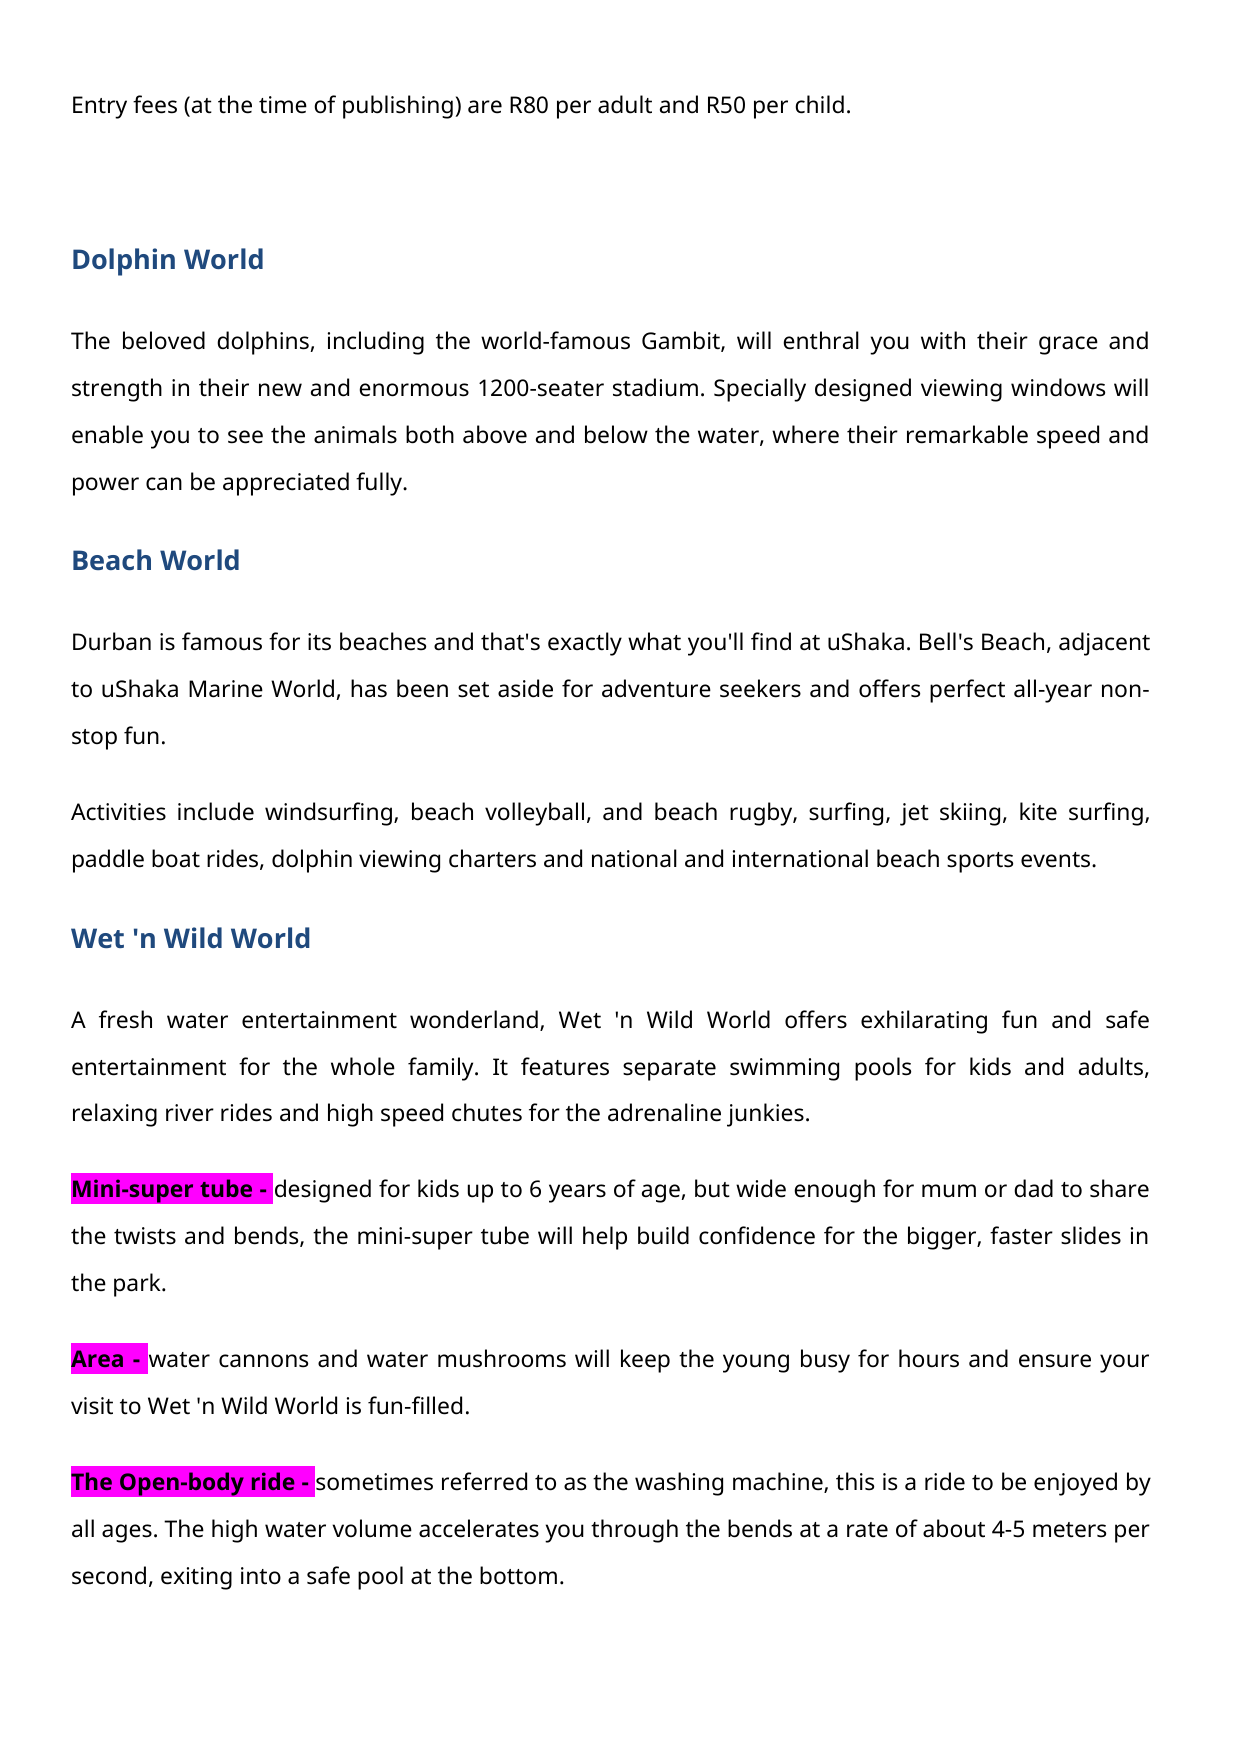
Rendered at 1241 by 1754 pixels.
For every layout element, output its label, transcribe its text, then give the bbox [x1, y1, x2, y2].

subtitle Wet 'n Wild World [71, 919, 1152, 956]
text Mini-super tube - designed for kids up to 6 years of age, but wide enough for mum or dad to share the twists and bends, the mini-super tube will help build confidence for the bigger, faster slides in the park. [71, 1173, 1152, 1298]
text Activities include windsurfing, beach volleyball, and beach rugby, surfing, jet skiing, kite surfing, paddle boat rides, dolphin viewing charters and national and international beach sports events. [71, 796, 1152, 874]
text Area - water cannons and water mushrooms will keep the young busy for hours and ensure your visit to Wet 'n Wild World is fun-filled. [71, 1343, 1152, 1421]
text The beloved dolphins, including the world-famous Gambit, will enthral you with their grace and strength in their new and enormous 1200-seater stadium. Specially designed viewing windows will enable you to see the animals both above and below the water, where their remarkable speed and power can be appreciated fully. [71, 325, 1152, 497]
text Entry fees (at the time of publishing) are R80 per adult and R50 per child. [71, 89, 1152, 120]
text The Open-body ride - sometimes referred to as the washing machine, this is a ride to be enjoyed by all ages. The high water volume accelerates you through the bends at a rate of about 4-5 meters per second, exiting into a safe pool at the bottom. [71, 1466, 1152, 1591]
subtitle Dolphin World [71, 241, 1152, 278]
text A fresh water entertainment wonderland, Wet 'n Wild World offers exhilarating fun and safe entertainment for the whole family. It features separate swimming pools for kids and adults, relaxing river rides and high speed chutes for the adrenaline junkies. [71, 1003, 1152, 1128]
subtitle Beach World [71, 542, 1152, 579]
text Durban is famous for its beaches and that's exactly what you'll find at uShaka. Bell's Beach, adjacent to uShaka Marine World, has been set aside for adventure seekers and offers perfect all-year non-stop fun. [71, 626, 1152, 751]
